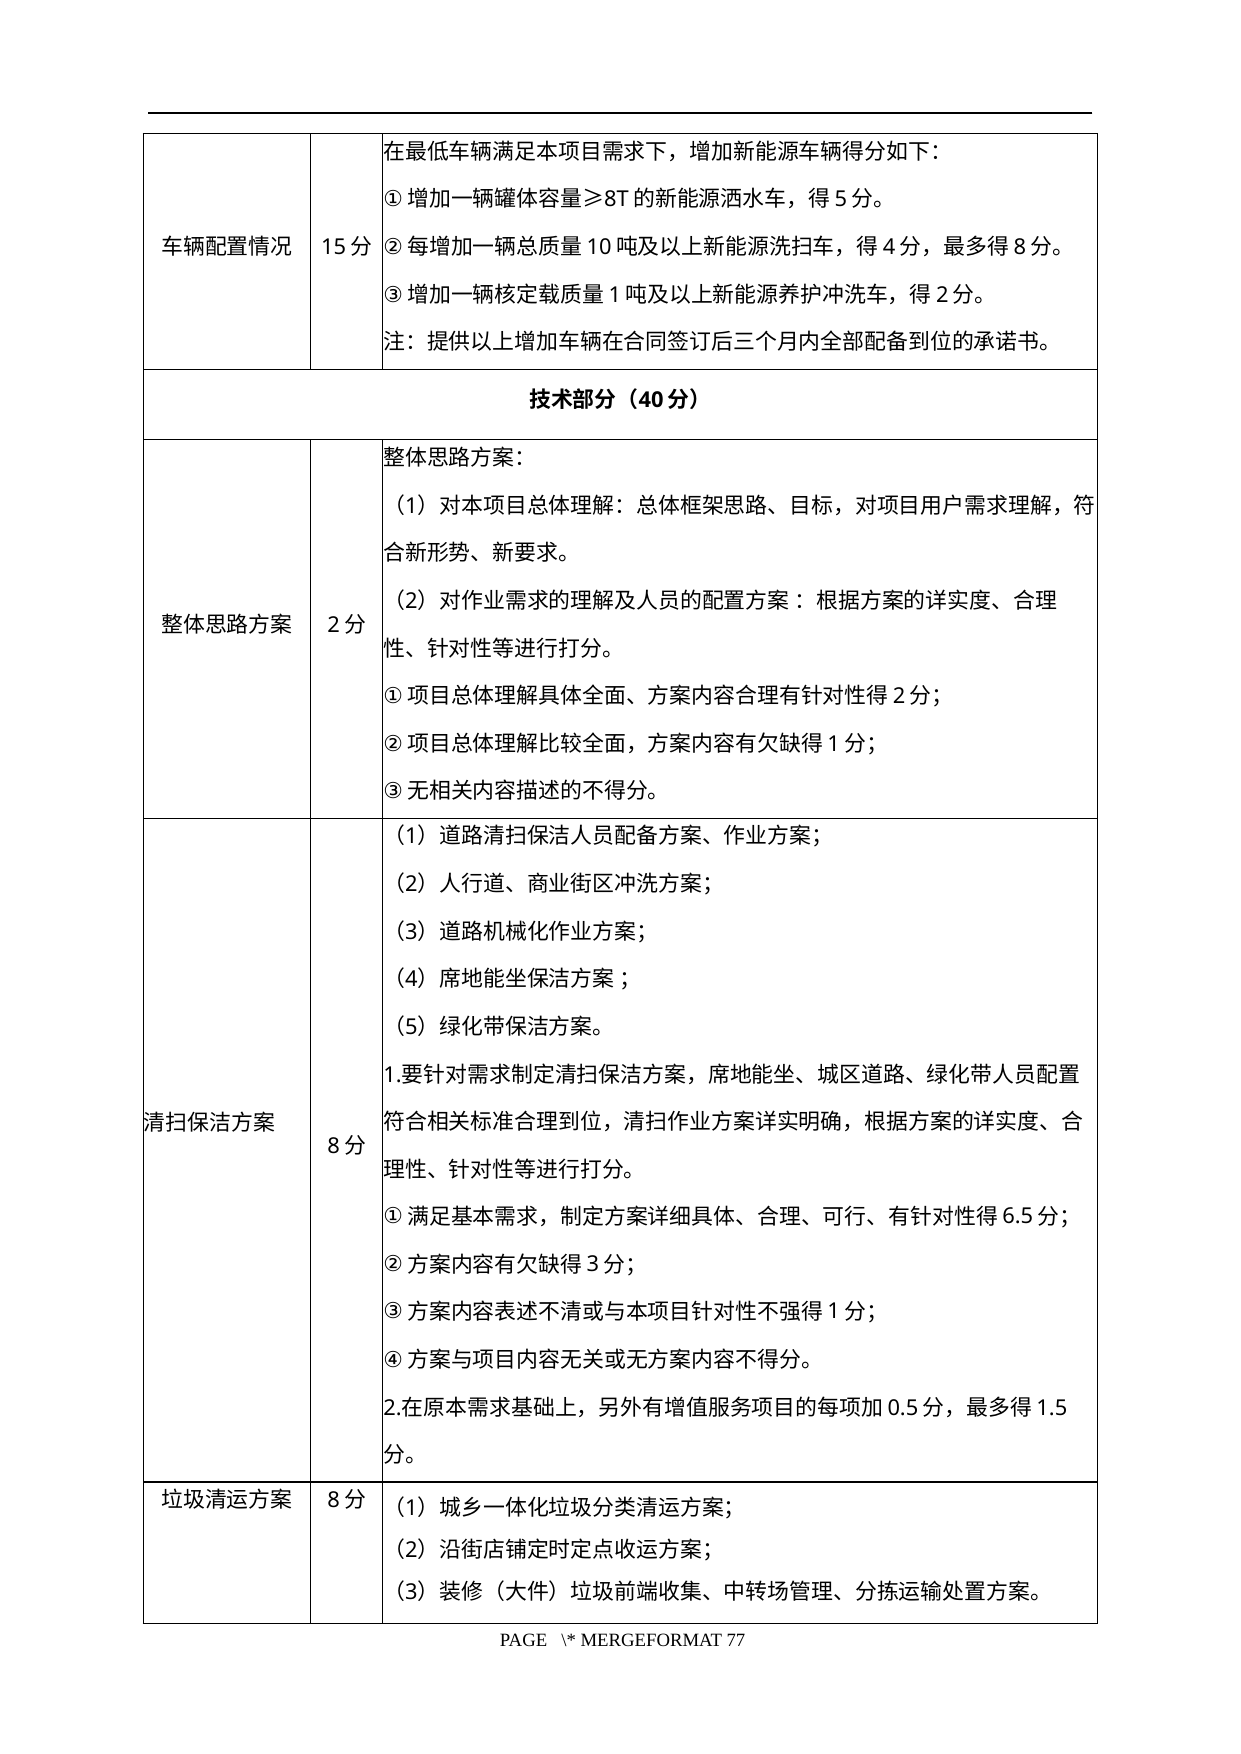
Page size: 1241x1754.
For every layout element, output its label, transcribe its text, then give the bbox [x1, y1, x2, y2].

table_cell 15分 [311, 134, 382, 368]
table_cell 在最低车辆满足本项目需求下，增加新能源车辆得分如下： ①增加一辆罐体容量≥8T的新能源洒水车，得5分。 ②每增加一辆总质量10吨及以上新能源洗扫车，得4分，最多得8分。 ③增加一辆核定载质量1吨及以上新能源养护冲洗车，得2分。 注：提供以上增加车辆在合同签订后三个月内全部配备到位的承诺书。 [383, 134, 1097, 368]
table_cell 车辆配置情况 [144, 134, 310, 368]
table_cell 技术部分（40分） [144, 370, 1097, 439]
table_cell 2分 [311, 440, 382, 817]
table_cell 垃圾清运方案 [144, 1483, 310, 1623]
table_cell 8分 [311, 1483, 382, 1623]
table_cell 8分 [311, 819, 382, 1481]
table_cell 清扫保洁方案 [144, 819, 310, 1481]
table_cell 道路清扫保洁人员配备方案、作业方案； 人行道、商业街区冲洗方案； 道路机械化作业方案； 席地能坐保洁方案 ； 绿化带保洁方案。 1.要针对需求制定清扫保洁方案，席地能坐、城区道路、绿化带人员配置符合相关标准合理到位，清扫作业方案详实明确，根据方案的详实度、合理性、针对性等进行打分。 ①满足基本需求，制定方案详细具体、合理、可行、有针对性得6.5分； ②方案内容有欠缺得3分； ③方案内容表述不清或与本项目针对性不强得1分； ④方案与项目内容无关或无方案内容不得分。 2.在原本需求基础上，另外有增值服务项目的每项加0.5分，最多得1.5分。 [383, 819, 1097, 1481]
table_cell 整体思路方案： 对本项目总体理解：总体框架思路、目标，对项目用户需求理解，符合新形势、新要求。 对作业需求的理解及人员的配置方案 ：根据方案的详实度、合理性、针对性等进行打分。 ①项目总体理解具体全面、方案内容合理有针对性得2分； ②项目总体理解比较全面，方案内容有欠缺得1分； ③无相关内容描述的不得分。 [383, 440, 1097, 817]
table_cell 整体思路方案 [144, 440, 310, 817]
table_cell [383, 1483, 1097, 1623]
